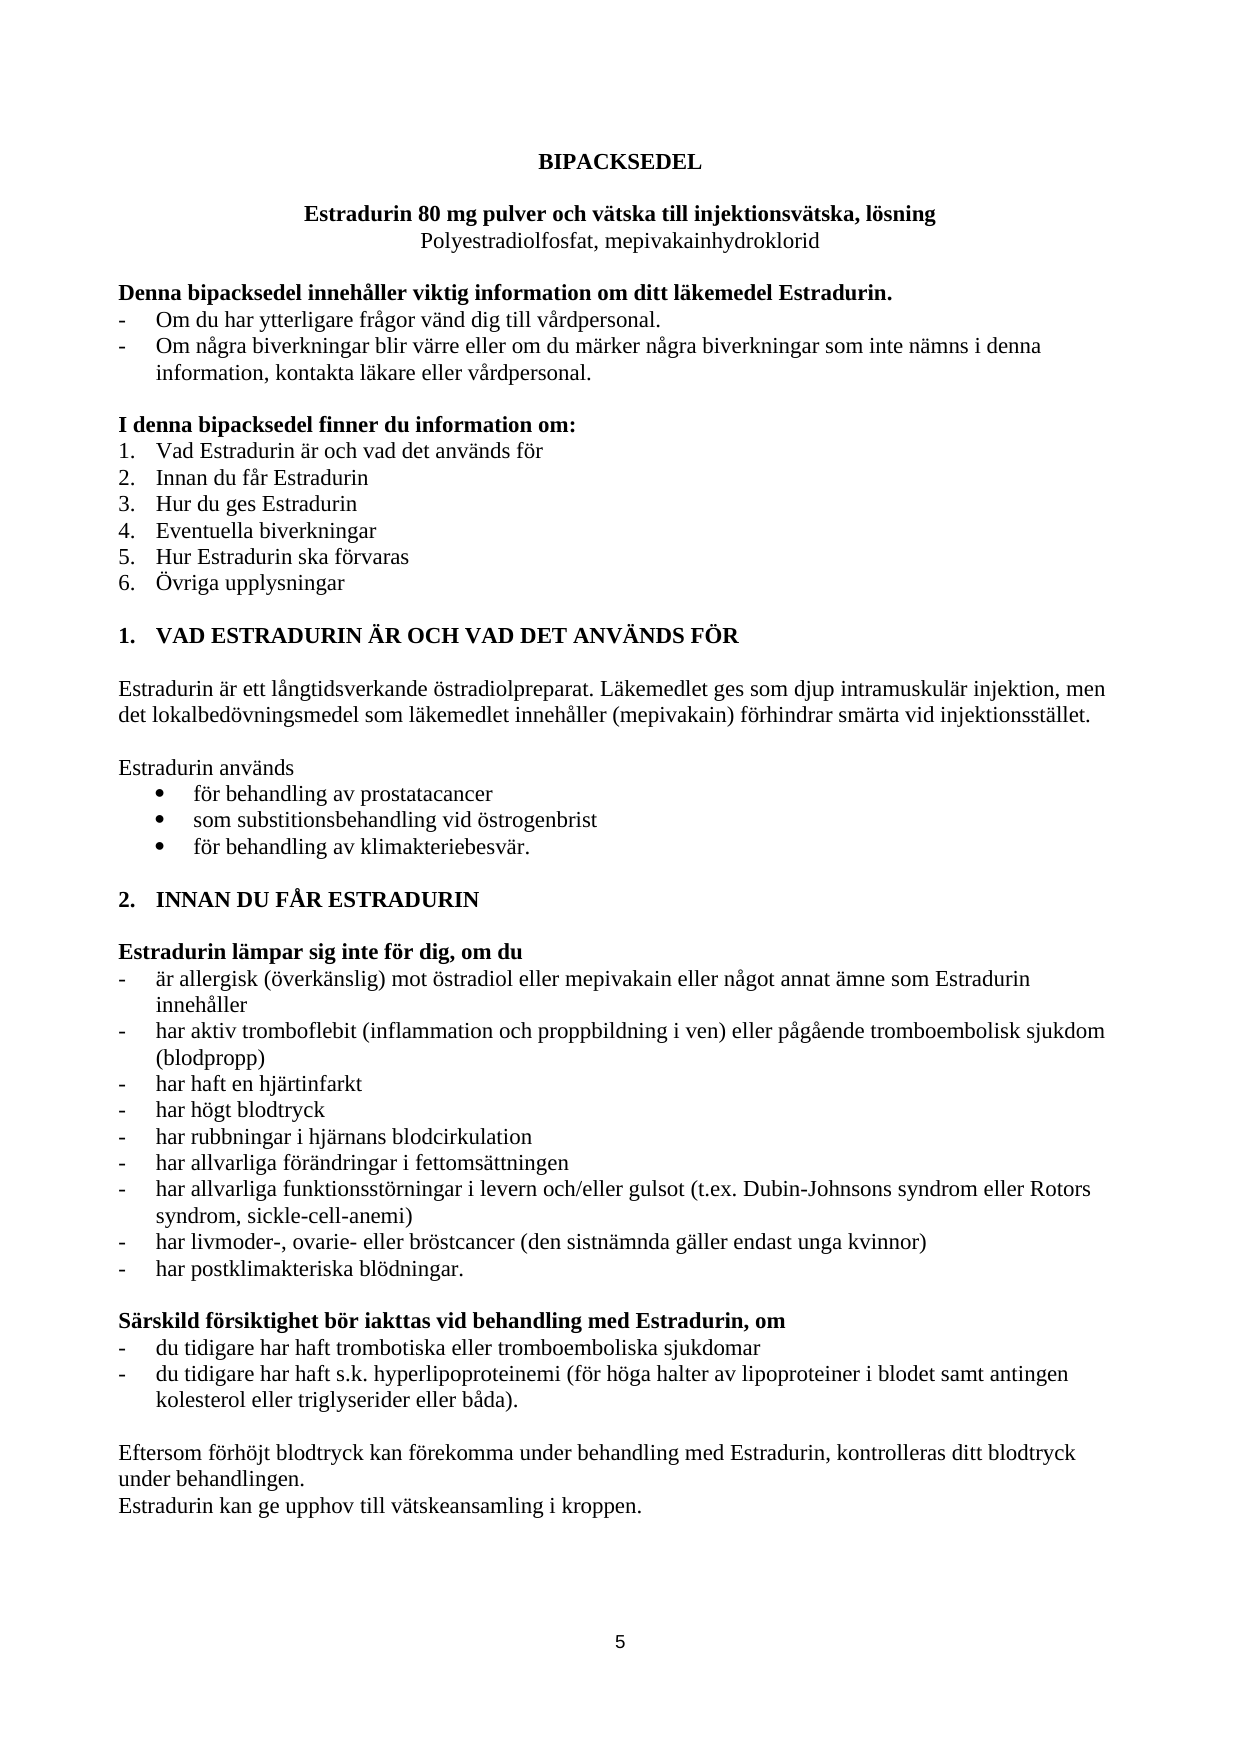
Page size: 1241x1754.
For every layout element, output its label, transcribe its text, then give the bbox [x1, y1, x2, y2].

text Estradurin används [118, 754, 1122, 780]
text Eftersom förhöjt blodtryck kan förekomma under behandling med Estradurin, kontrolleras ditt blodtryck under behandlingen. [118, 1439, 1122, 1492]
list har livmoder-, ovarie- eller bröstcancer (den sistnämnda gäller endast unga kvinnor) [118, 1228, 1122, 1254]
text Denna bipacksedel innehåller viktig information om ditt läkemedel Estradurin. [118, 279, 1122, 306]
list har postklimakteriska blödningar. [118, 1254, 1122, 1281]
list Hur du ges Estradurin [118, 490, 1122, 517]
list du tidigare har haft s.k. hyperlipoproteinemi (för höga halter av lipoproteiner i blodet samt antingen kolesterol eller triglyserider eller båda). [118, 1360, 1122, 1413]
list du tidigare har haft trombotiska eller tromboemboliska sjukdomar [118, 1334, 1122, 1360]
list Om några biverkningar blir värre eller om du märker några biverkningar som inte nämns i denna information, kontakta läkare eller vårdpersonal. [118, 332, 1122, 385]
list har rubbningar i hjärnans blodcirkulation [118, 1123, 1122, 1149]
list Eventuella biverkningar [118, 517, 1122, 543]
list VAD ESTRADURIN ÄR OCH VAD DET ANVÄNDS FÖR [118, 622, 1122, 648]
list är allergisk (överkänslig) mot östradiol eller mepivakain eller något annat ämne som Estradurin innehåller [118, 965, 1122, 1017]
text BIPACKSEDEL [118, 148, 1122, 174]
list INNAN DU FÅR ESTRADURIN [118, 886, 1122, 912]
text Estradurin kan ge upphov till vätskeansamling i kroppen. [118, 1492, 1122, 1518]
list har haft en hjärtinfarkt [118, 1070, 1122, 1096]
text Estradurin är ett långtidsverkande östradiolpreparat. Läkemedlet ges som djup intramuskulär injektion, men det lokalbedövningsmedel som läkemedlet innehåller (mepivakain) förhindrar smärta vid injektionsstället. [118, 675, 1122, 727]
list för behandling av prostatacancer [156, 780, 1122, 807]
list Vad Estradurin är och vad det används för [118, 438, 1122, 464]
list har allvarliga förändringar i fettomsättningen [118, 1149, 1122, 1176]
list har högt blodtryck [118, 1096, 1122, 1123]
list Övriga upplysningar [118, 569, 1122, 596]
list för behandling av klimakteriebesvär. [156, 833, 1122, 859]
text Estradurin lämpar sig inte för dig, om du [118, 938, 1122, 965]
text Särskild försiktighet bör iakttas vid behandling med Estradurin, om [118, 1307, 1122, 1334]
list Innan du får Estradurin [118, 464, 1122, 490]
list Hur Estradurin ska förvaras [118, 543, 1122, 569]
list som substitionsbehandling vid östrogenbrist [156, 807, 1122, 833]
text Polyestradiolfosfat, mepivakainhydroklorid [118, 227, 1122, 253]
list Om du har ytterligare frågor vänd dig till vårdpersonal. [118, 306, 1122, 332]
text I denna bipacksedel finner du information om: [118, 411, 1122, 438]
list har aktiv tromboflebit (inflammation och proppbildning i ven) eller pågående tromboembolisk sjukdom (blodpropp) [118, 1017, 1122, 1070]
list har allvarliga funktionsstörningar i levern och/eller gulsot (t.ex. Dubin-Johnsons syndrom eller Rotors syndrom, sickle-cell-anemi) [118, 1176, 1122, 1228]
text Estradurin 80 mg pulver och vätska till injektionsvätska, lösning [118, 200, 1122, 227]
